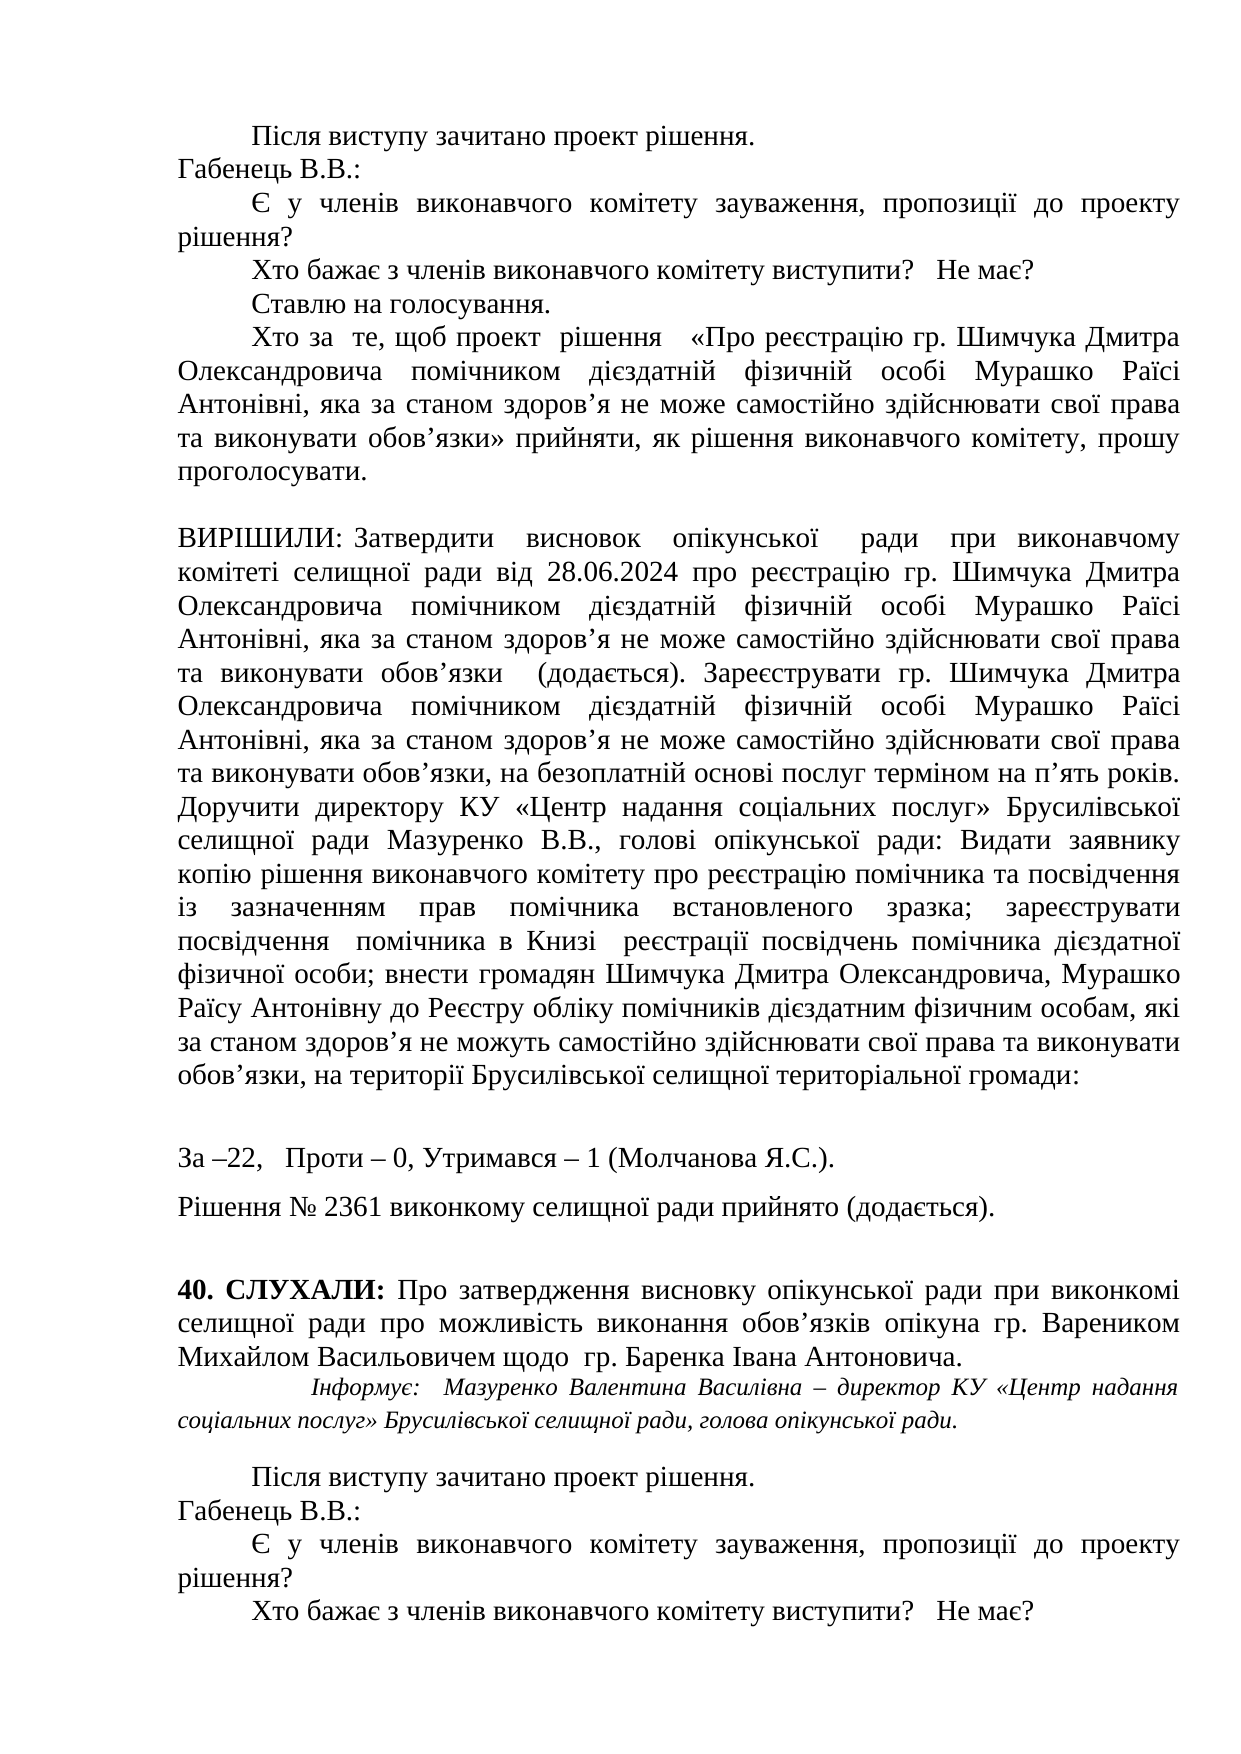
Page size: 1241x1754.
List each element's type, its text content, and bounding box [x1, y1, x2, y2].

text Хто бажає з членів виконавчого комітету виступити? Не має? [177, 252, 1181, 286]
text ВИРІШИЛИ: Затвердити висновок опікунської ради при виконавчому комітеті селищної ради від 28.06.2024 про реєстрацію гр. Шимчука Дмитра Олександровича помічником дієздатній фізичній особі Мурашко Раїсі Антонівні, яка за станом здоров’я не може самостійно здійснювати свої права та виконувати обов’язки (додається). Зареєструвати гр. Шимчука Дмитра Олександровича помічником дієздатній фізичній особі Мурашко Раїсі Антонівні, яка за станом здоров’я не може самостійно здійснювати свої права та виконувати обов’язки, на безоплатній основі послуг терміном на п’ять років. Доручити директору КУ «Центр надання соціальних послуг» Брусилівської селищної ради Мазуренко В.В., голові опікунської ради: Видати заявнику копію рішення виконавчого комітету про реєстрацію помічника та посвідчення із зазначенням прав помічника встановленого зразка; зареєструвати посвідчення помічника в Книзі реєстрації посвідчень помічника дієздатної фізичної особи; внести громадян Шимчука Дмитра Олександровича, Мурашко Раїсу Антонівну до Реєстру обліку помічників дієздатним фізичним особам, які за станом здоров’я не можуть самостійно здійснювати свої права та виконувати обов’язки, на території Брусилівської селищної територіальної громади: [177, 521, 1181, 1091]
text Після виступу зачитано проект рішення. [177, 1459, 1181, 1493]
text Після виступу зачитано проект рішення. [177, 118, 1181, 152]
text Ставлю на голосування. [177, 286, 1181, 319]
text Габенець В.В.: [177, 152, 1181, 185]
text Рішення № 2361 виконкому селищної ради прийнято (додається). [177, 1189, 1181, 1223]
list Інформує: Мазуренко Валентина Василівна – директор КУ «Центр надання соціальних послуг» Брусилівської селищної ради, голова опікунської ради. [177, 1372, 1181, 1434]
text За –22, Проти – 0, Утримався – 1 (Молчанова Я.С.). [177, 1140, 1181, 1173]
text Хто бажає з членів виконавчого комітету виступити? Не має? [177, 1593, 1181, 1627]
text 40. СЛУХАЛИ: Про затвердження висновку опікунської ради при виконкомі селищної ради про можливість виконання обов’язків опікуна гр. Вареником Михайлом Васильовичем щодо гр. Баренка Івана Антоновича. [177, 1272, 1181, 1372]
text Є у членів виконавчого комітету зауваження, пропозиції до проекту рішення? [177, 185, 1181, 252]
text Габенець В.В.: [177, 1493, 1181, 1526]
text Є у членів виконавчого комітету зауваження, пропозиції до проекту рішення? [177, 1526, 1181, 1593]
text Хто за те, щоб проект рішення «Про реєстрацію гр. Шимчука Дмитра Олександровича помічником дієздатній фізичній особі Мурашко Раїсі Антонівні, яка за станом здоров’я не може самостійно здійснювати свої права та виконувати обов’язки» прийняти, як рішення виконавчого комітету, прошу проголосувати. [177, 319, 1181, 487]
